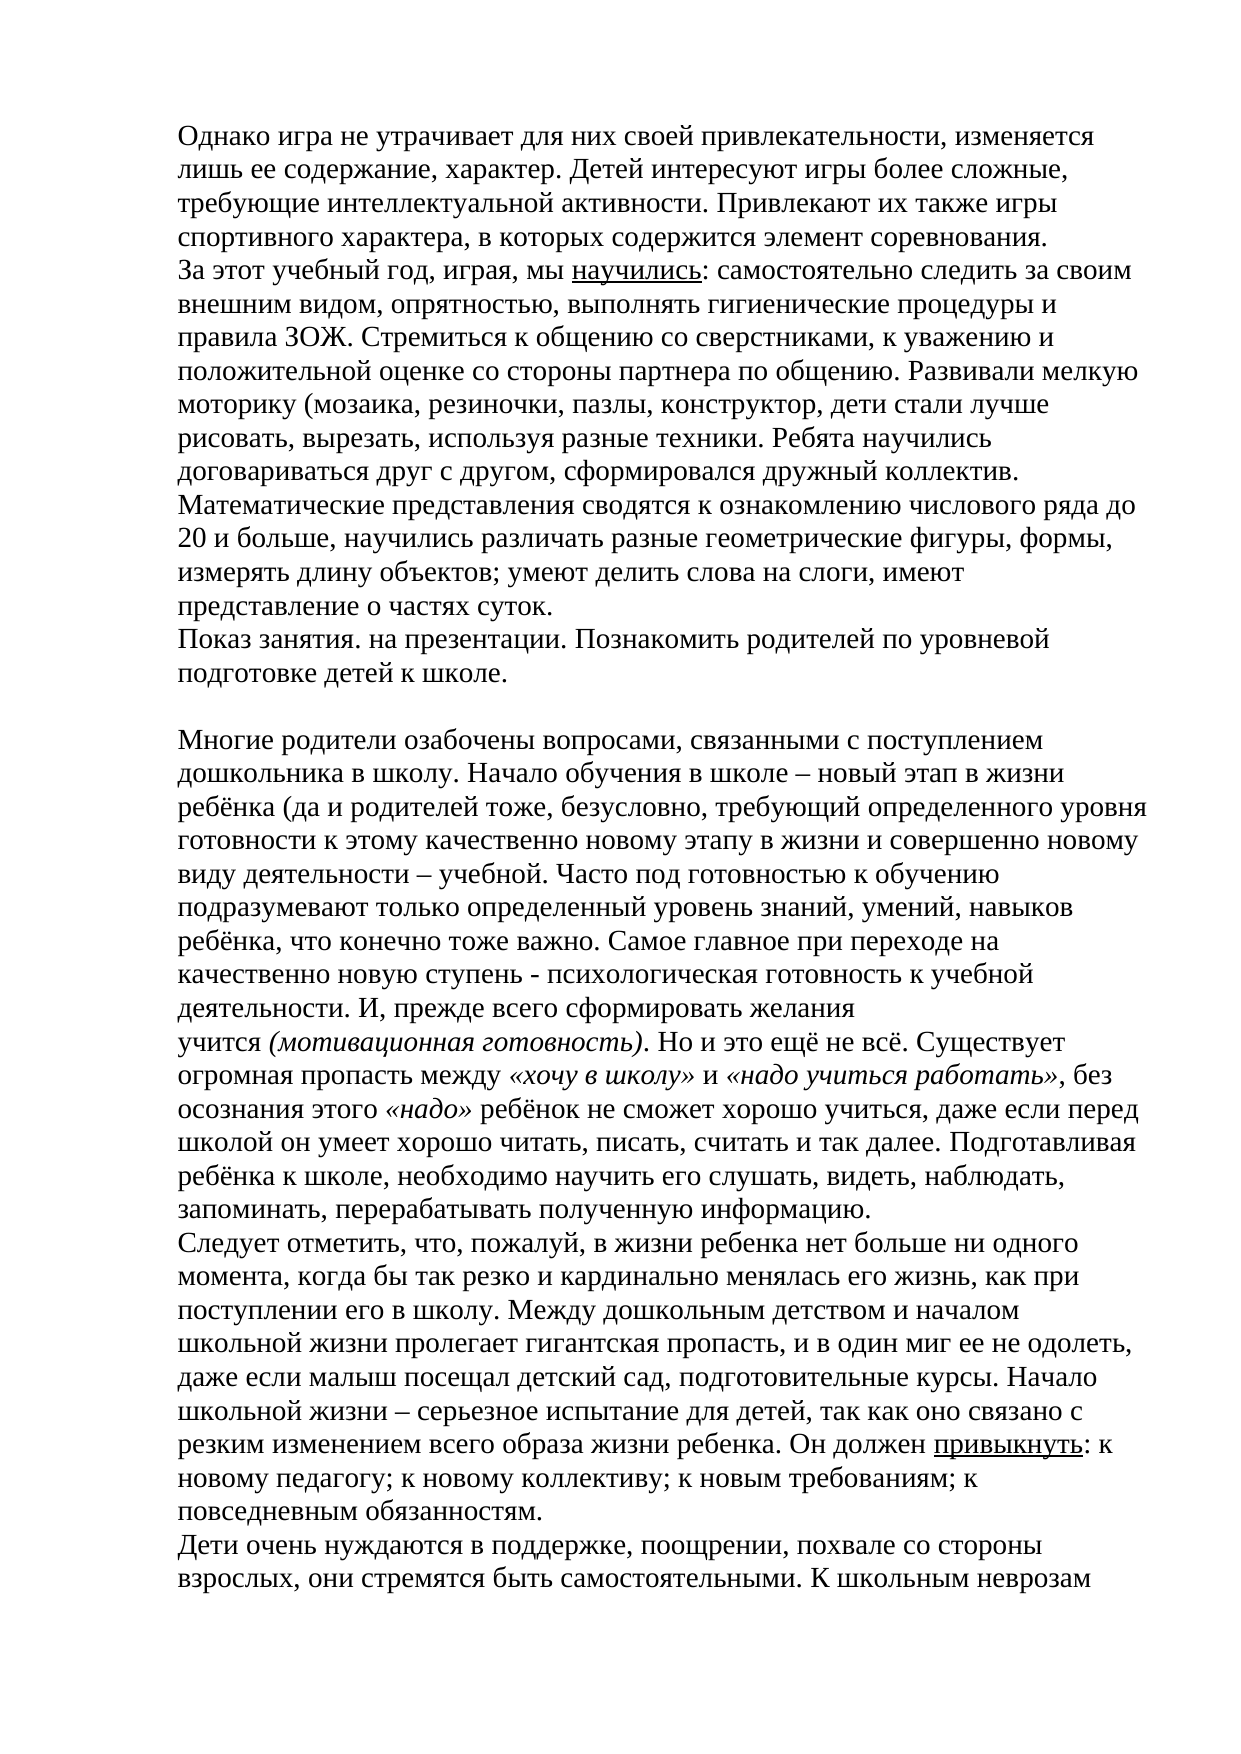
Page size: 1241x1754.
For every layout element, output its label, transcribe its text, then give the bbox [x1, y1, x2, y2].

text Однако игра не утрачивает для них своей привлекательности, изменяется лишь ее содержание, характер. Детей интересуют игры более сложные, требующие интеллектуальной активности. Привлекают их также игры спортивного характера, в которых содержится элемент соревнования. [177, 118, 1152, 252]
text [177, 1527, 1152, 1594]
text Показ занятия. на презентации. Познакомить родителей по уровневой подготовке детей к школе. [177, 621, 1152, 688]
text Следует отметить, что, пожалуй, в жизни ребенка нет больше ни одного момента, когда бы так резко и кардинально менялась его жизнь, как при поступлении его в школу. Между дошкольным детством и началом школьной жизни пролегает гигантская пропасть, и в один миг ее не одолеть, даже если малыш посещал детский сад, подготовительные курсы. Начало школьной жизни – серьезное испытание для детей, так как оно связано с резким изменением всего образа жизни ребенка. Он должен привыкнуть: к новому педагогу; к новому коллективу; к новым требованиям; к повседневным обязанностям. [177, 1225, 1152, 1527]
text Многие родители озабочены вопросами, связанными с поступлением дошкольника в школу. Начало обучения в школе – новый этап в жизни ребёнка (да и родителей тоже, безусловно, требующий определенного уровня готовности к этому качественно новому этапу в жизни и совершенно новому виду деятельности – учебной. Часто под готовностью к обучению подразумевают только определенный уровень знаний, умений, навыков ребёнка, что конечно тоже важно. Самое главное при переходе на качественно новую ступень - психологическая готовность к учебной деятельности. И, прежде всего сформировать желания учится (мотивационная готовность). Но и это ещё не всё. Существует огромная пропасть между «хочу в школу» и «надо учиться работать», без осознания этого «надо» ребёнок не сможет хорошо учиться, даже если перед школой он умеет хорошо читать, писать, считать и так далее. Подготавливая ребёнка к школе, необходимо научить его слушать, видеть, наблюдать, запоминать, перерабатывать полученную информацию. [177, 722, 1152, 1225]
text За этот учебный год, играя, мы научились: самостоятельно следить за своим внешним видом, опрятностью, выполнять гигиенические процедуры и правила ЗОЖ. Стремиться к общению со сверстниками, к уважению и положительной оценке со стороны партнера по общению. Развивали мелкую моторику (мозаика, резиночки, пазлы, конструктор, дети стали лучше рисовать, вырезать, используя разные техники. Ребята научились договариваться друг с другом, сформировался дружный коллектив. Математические представления сводятся к ознакомлению числового ряда до 20 и больше, научились различать разные геометрические фигуры, формы, измерять длину объектов; умеют делить слова на слоги, имеют представление о частях суток. [177, 252, 1152, 621]
